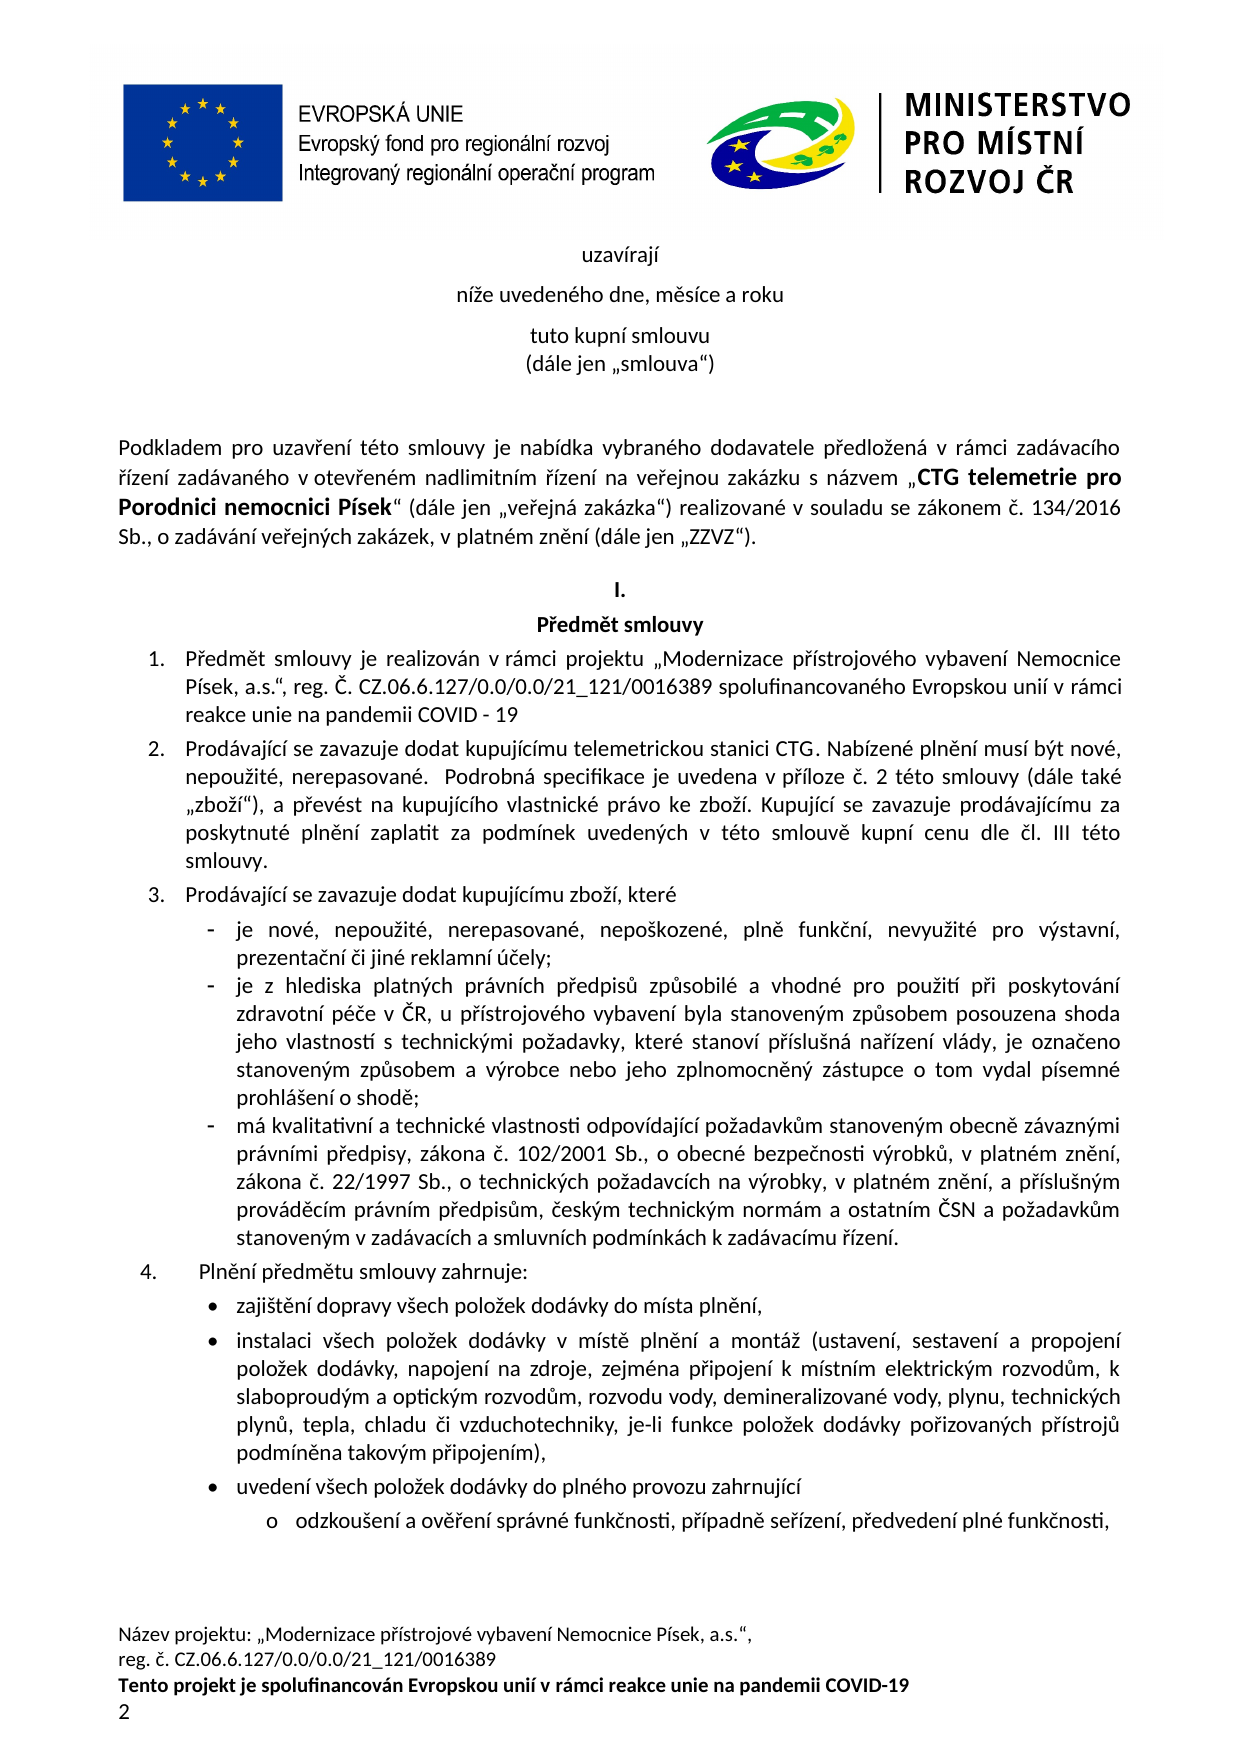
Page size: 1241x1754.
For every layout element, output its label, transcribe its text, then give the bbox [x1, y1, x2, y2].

list je nové, nepoužité, nerepasované, nepoškozené, plně funkční, nevyužité pro výstavní, prezentační či jiné reklamní účely; [207, 915, 1122, 971]
subtitle níže uvedeného dne, měsíce a roku [118, 280, 1122, 308]
text Předmět smlouvy [118, 610, 1122, 638]
text • instalaci všech položek dodávky v místě plnění a montáž (ustavení, sestavení a propojení položek dodávky, napojení na zdroje, zejména připojení k místním elektrickým rozvodům, k slaboproudým a optickým rozvodům, rozvodu vody, demineralizované vody, plynu, technických plynů, tepla, chladu či vzduchotechniky, je-li funkce položek dodávky pořizovaných přístrojů podmíněna takovým připojením), [207, 1326, 1122, 1466]
text (dále jen „smlouva“) [118, 349, 1122, 377]
list má kvalitativní a technické vlastnosti odpovídající požadavkům stanoveným obecně závaznými právními předpisy, zákona č. 102/2001 Sb., o obecné bezpečnosti výrobků, v platném znění, zákona č. 22/1997 Sb., o technických požadavcích na výrobky, v platném znění, a příslušným prováděcím právním předpisům, českým technickým normám a ostatním ČSN a požadavkům stanoveným v zadávacích a smluvních podmínkách k zadávacímu řízení. [207, 1111, 1122, 1251]
list Předmět smlouvy je realizován v rámci projektu „Modernizace přístrojového vybavení Nemocnice Písek, a.s.“, reg. Č. CZ.06.6.127/0.0/0.0/21_121/0016389 spolufinancovaného Evropskou unií v rámci reakce unie na pandemii COVID - 19 [148, 644, 1122, 728]
picture [88, 44, 1165, 240]
text • zajištění dopravy všech položek dodávky do místa plnění, [118, 1292, 1122, 1320]
text • uvedení všech položek dodávky do plného provozu zahrnující [118, 1472, 1122, 1500]
text I. [118, 575, 1122, 603]
list Prodávající se zavazuje dodat kupujícímu telemetrickou stanici CTG. Nabízené plnění musí být nové, nepoužité, nerepasované. Podrobná specifikace je uvedena v příloze č. 2 této smlouvy (dále také „zboží“), a převést na kupujícího vlastnické právo ke zboží. Kupující se zavazuje prodávajícímu za poskytnuté plnění zaplatit za podmínek uvedených v této smlouvě kupní cenu dle čl. III této smlouvy. [148, 734, 1122, 874]
subtitle uzavírají [118, 177, 1122, 268]
list Prodávající se zavazuje dodat kupujícímu zboží, které [148, 881, 1122, 909]
text Podkladem pro uzavření této smlouvy je nabídka vybraného dodavatele předložená v rámci zadávacího řízení zadávaného v otevřeném nadlimitním řízení na veřejnou zakázku s názvem „CTG telemetrie pro Porodnici nemocnici Písek“ (dále jen „veřejná zakázka“) realizované v souladu se zákonem č. 134/2016 Sb., o zadávání veřejných zakázek, v platném znění (dále jen „ZZVZ“). [118, 433, 1122, 550]
subtitle tuto kupní smlouvu [118, 321, 1122, 349]
text o odzkoušení a ověření správné funkčnosti, případně seřízení, předvedení plné funkčnosti, [118, 1507, 1122, 1534]
list Plnění předmětu smlouvy zahrnuje: [140, 1257, 1122, 1285]
list je z hlediska platných právních předpisů způsobilé a vhodné pro použití při poskytování zdravotní péče v ČR, u přístrojového vybavení byla stanoveným způsobem posouzena shoda jeho vlastností s technickými požadavky, které stanoví příslušná nařízení vlády, je označeno stanoveným způsobem a výrobce nebo jeho zplnomocněný zástupce o tom vydal písemné prohlášení o shodě; [207, 971, 1122, 1111]
